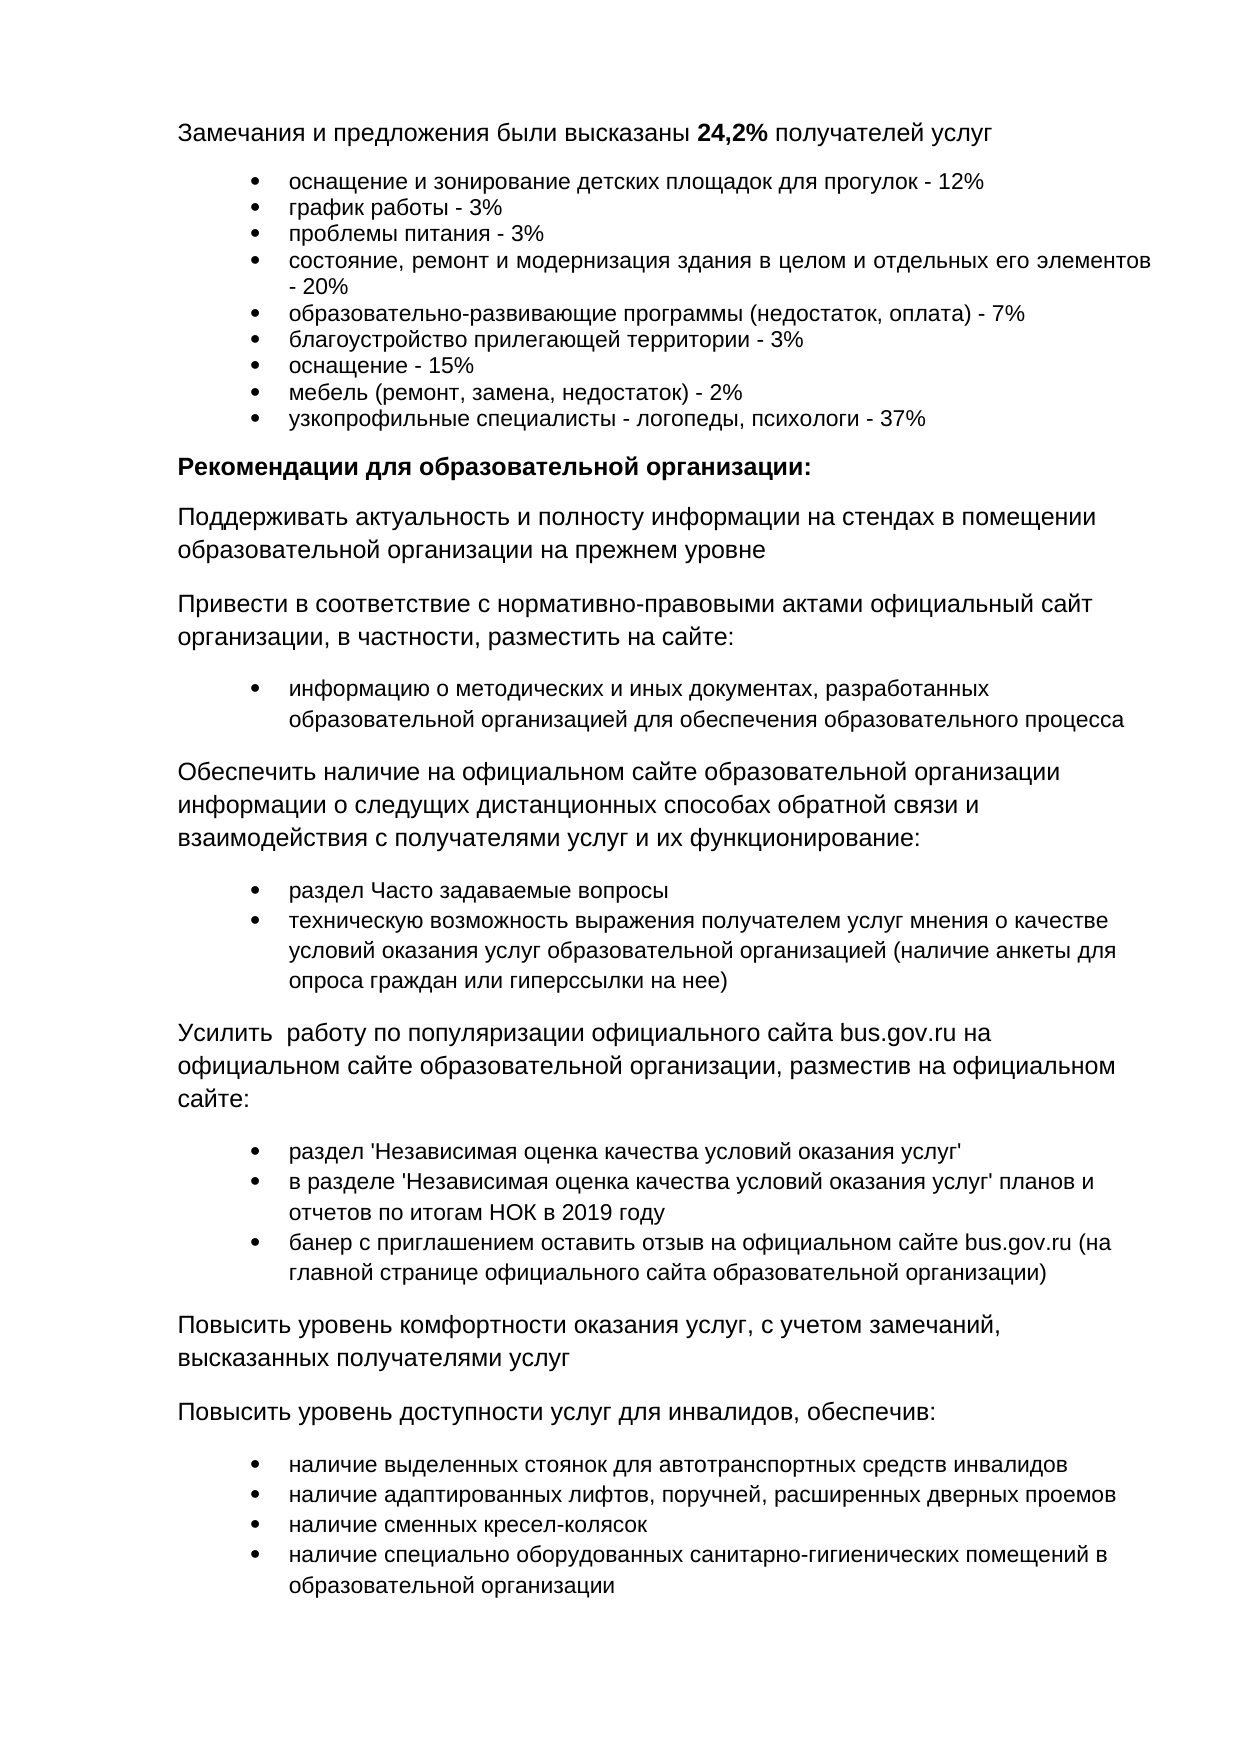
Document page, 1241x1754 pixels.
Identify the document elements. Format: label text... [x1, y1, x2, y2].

list техническую возможность выражения получателем услуг мнения о качестве условий оказания услуг образовательной организацией (наличие анкеты для опроса граждан или гиперссылки на нее) [251, 907, 1152, 993]
text Поддерживать актуальность и полносту информации на стендах в помещении образовательной организации на прежнем уровне [177, 502, 1152, 563]
list состояние, ремонт и модернизация здания в целом и отдельных его элементов - 20% [251, 247, 1152, 299]
list наличие специально оборудованных санитарно-гигиенических помещений в образовательной организации [251, 1541, 1152, 1598]
list наличие сменных кресел-колясок [251, 1511, 1152, 1537]
list раздел 'Независимая оценка качества условий оказания услуг' [251, 1138, 1152, 1164]
list наличие адаптированных лифтов, поручней, расширенных дверных проемов [251, 1481, 1152, 1507]
list оснащение и зонирование детских площадок для прогулок - 12% [251, 168, 1152, 194]
text Обеспечить наличие на официальном сайте образовательной организации информации о следущих дистанционных способах обратной связи и взаимодействия с получателями услуг и их функционирование: [177, 757, 1152, 851]
text Привести в соответствие с нормативно-правовыми актами официальный сайт организации, в частности, разместить на сайте: [177, 588, 1152, 650]
list банер с приглашением оставить отзыв на официальном сайте bus.gov.ru (на главной странице официального сайта образовательной организации) [251, 1229, 1152, 1285]
text Повысить уровень доступности услуг для инвалидов, обеспечив: [177, 1397, 1152, 1426]
list график работы - 3% [251, 194, 1152, 220]
text Усилить работу по популяризации официального сайта bus.gov.ru на официальном сайте образовательной организации, разместив на официальном сайте: [177, 1018, 1152, 1113]
list наличие выделенных стоянок для автотранспортных средств инвалидов [251, 1451, 1152, 1477]
list информацию о методических и иных документах, разработанных образовательной организацией для обеспечения образовательного процесса [251, 675, 1152, 732]
list благоустройство прилегающей территории - 3% [251, 326, 1152, 352]
text Рекомендации для образовательной организации: [177, 452, 1152, 481]
list проблемы питания - 3% [251, 220, 1152, 247]
list раздел Часто задаваемые вопросы [251, 877, 1152, 903]
text Замечания и предложения были высказаны 24,2% получателей услуг [177, 118, 1152, 147]
list мебель (ремонт, замена, недостаток) - 2% [251, 378, 1152, 405]
list оснащение - 15% [251, 352, 1152, 378]
list образовательно-развивающие программы (недостаток, оплата) - 7% [251, 299, 1152, 326]
list узкопрофильные специалисты - логопеды, психологи - 37% [251, 405, 1152, 431]
list в разделе 'Независимая оценка качества условий оказания услуг' планов и отчетов по итогам НОК в 2019 году [251, 1168, 1152, 1225]
text Повысить уровень комфортности оказания услуг, с учетом замечаний, высказанных получателями услуг [177, 1310, 1152, 1372]
